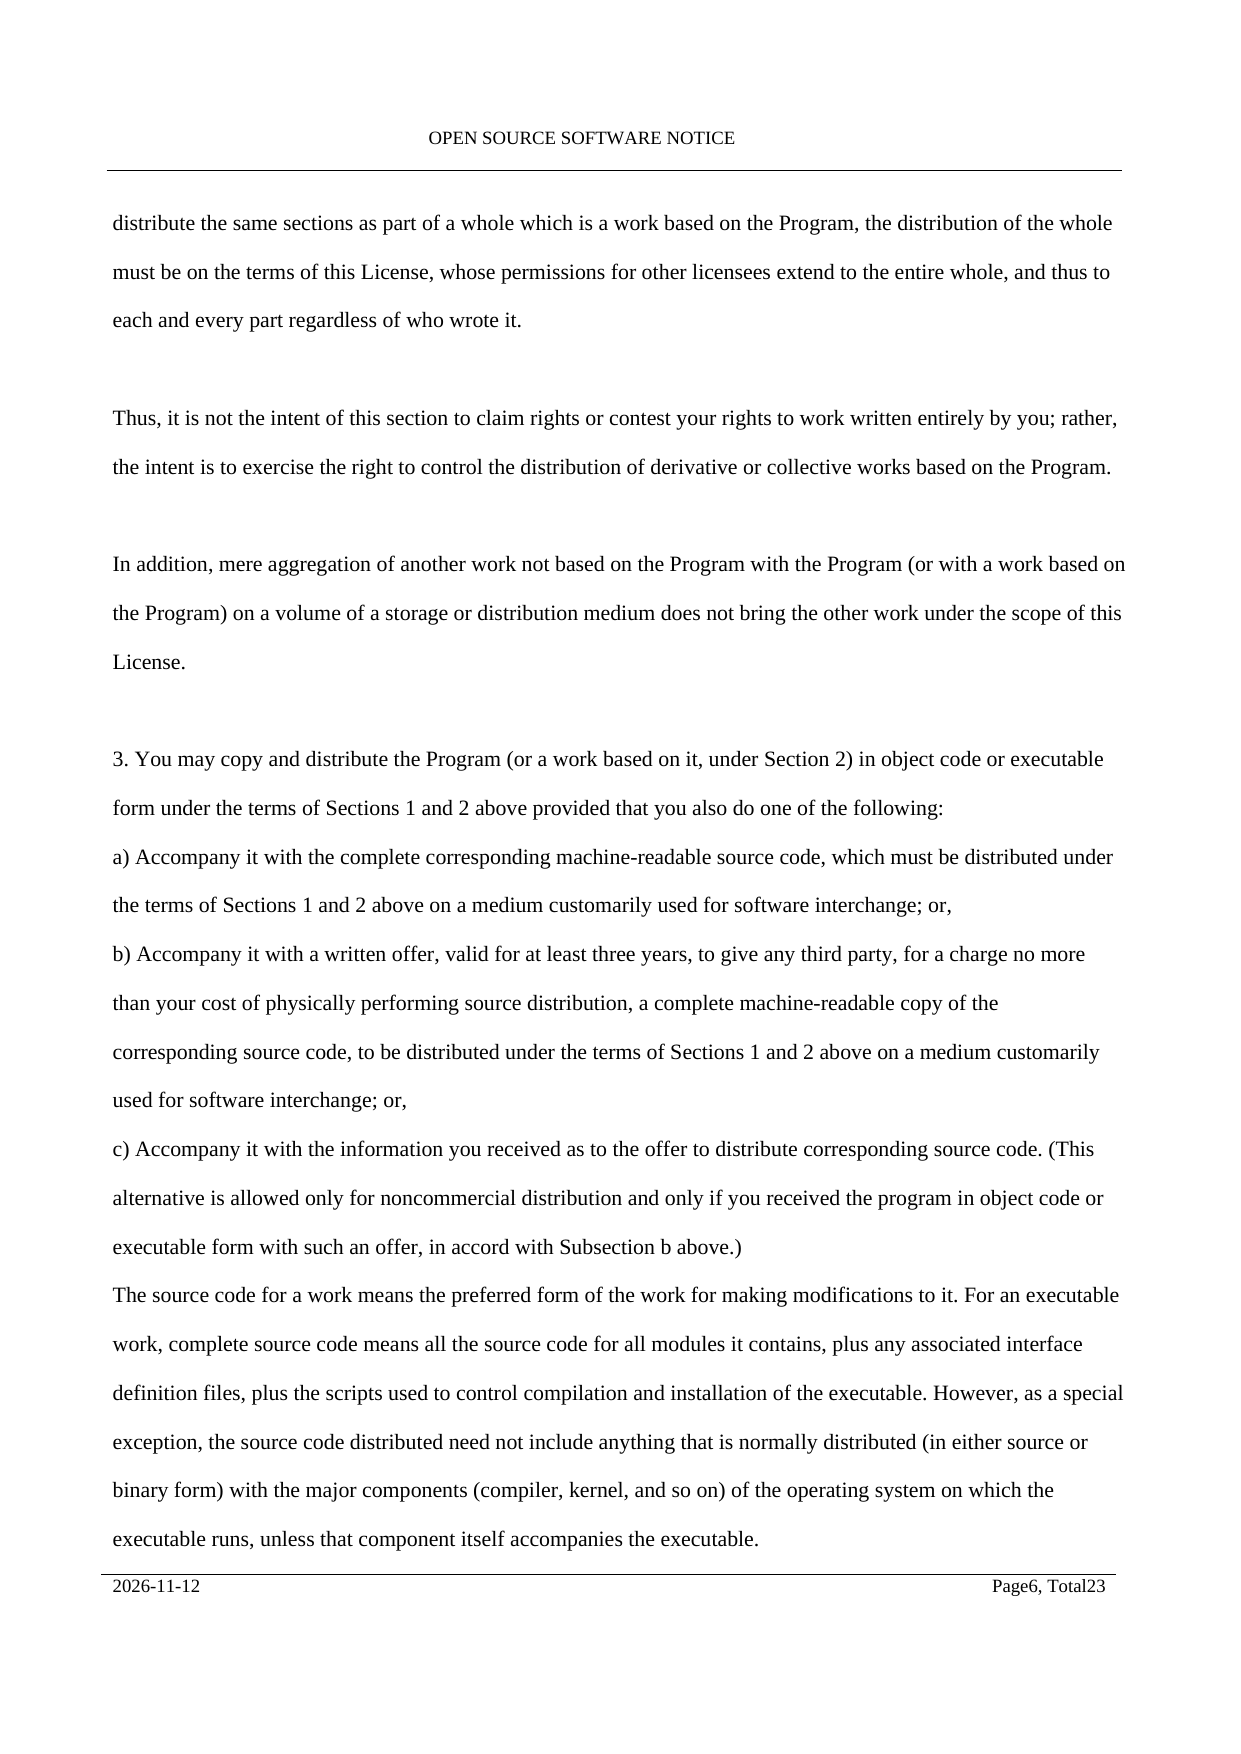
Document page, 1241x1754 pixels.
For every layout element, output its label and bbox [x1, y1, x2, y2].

text [112, 206, 1128, 1555]
